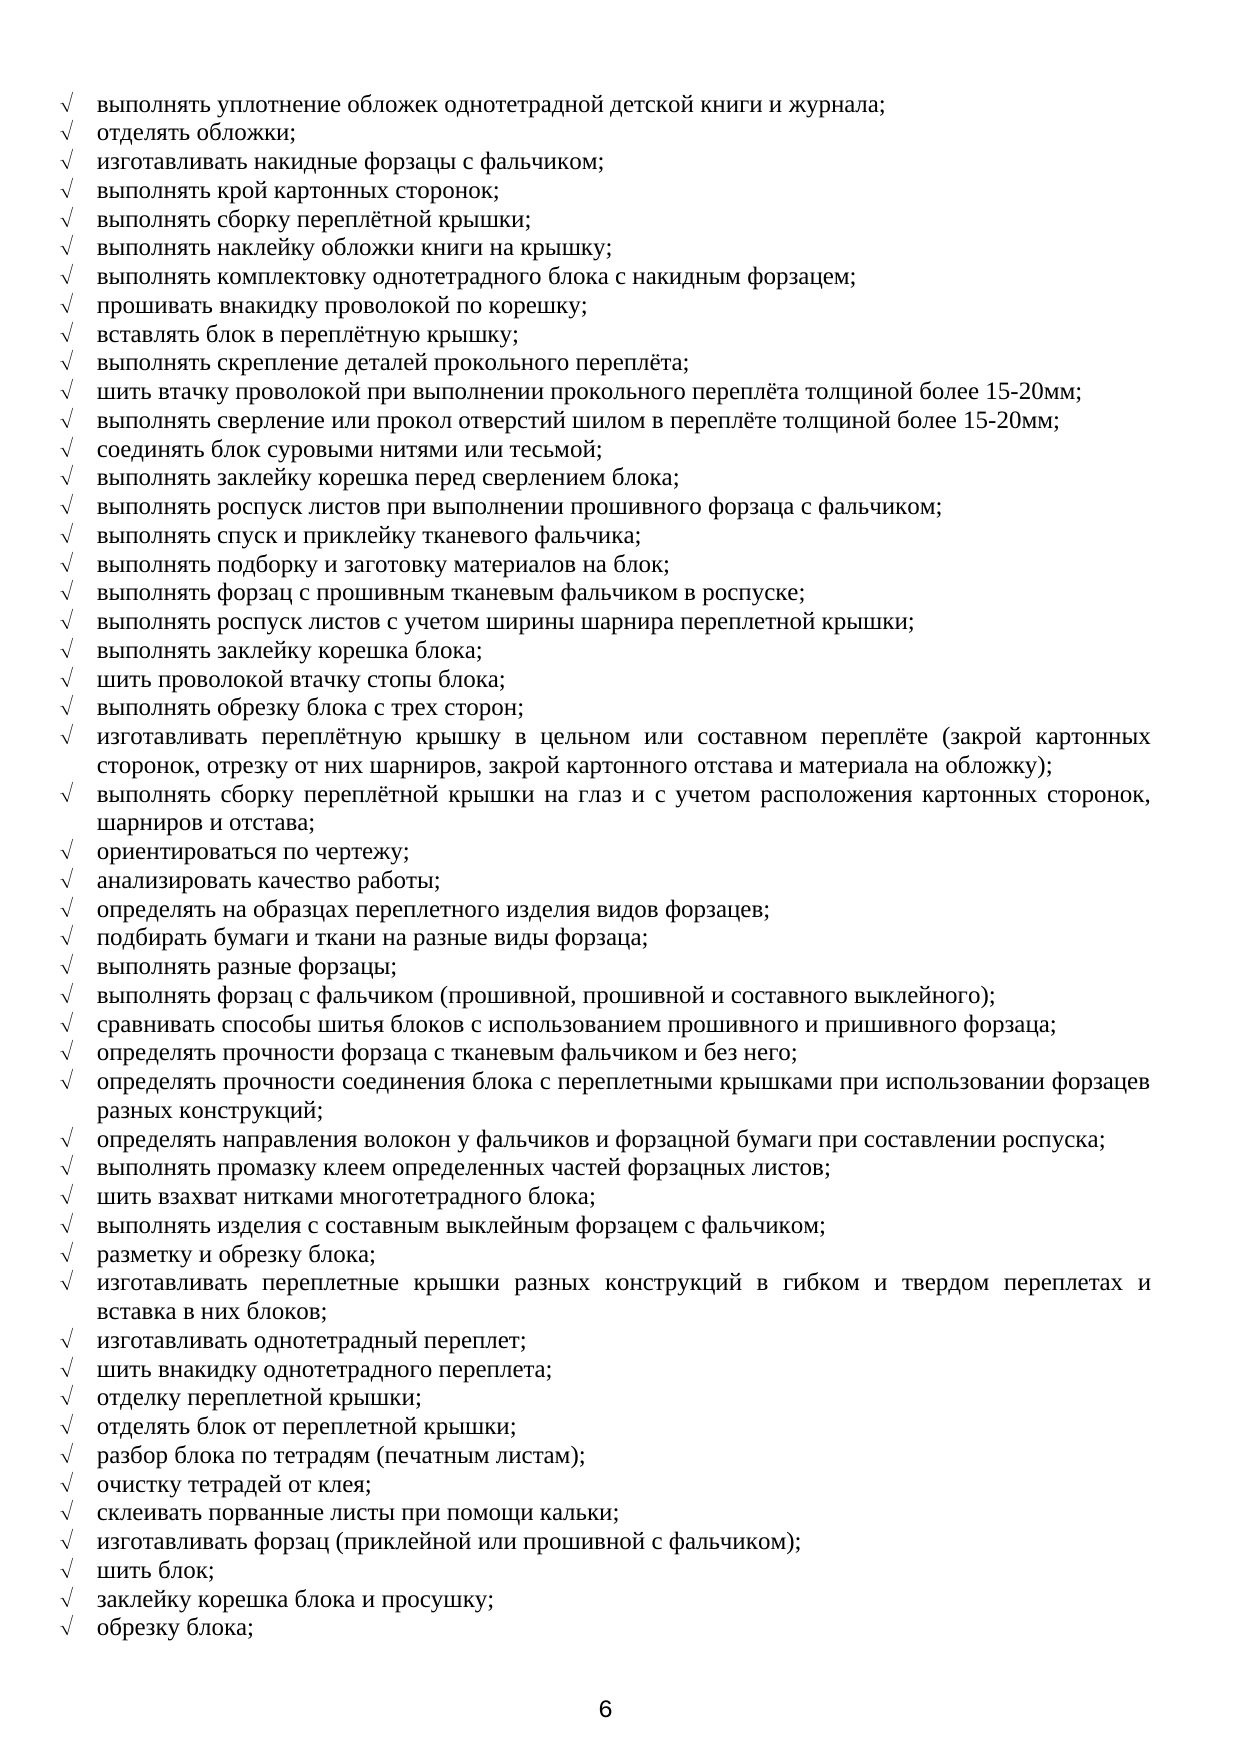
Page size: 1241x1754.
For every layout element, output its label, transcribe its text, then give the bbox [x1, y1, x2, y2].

list разметку и обрезку блока; [59, 1239, 1152, 1267]
list выполнять скрепление деталей прокольного переплёта; [59, 347, 1152, 376]
list выполнять уплотнение обложек однотетрадной детской книги и журнала; [59, 89, 1152, 117]
list шить внакидку однотетрадного переплета; [59, 1354, 1152, 1382]
list изготавливать накидные форзацы с фальчиком; [59, 146, 1152, 175]
list выполнять разные форзацы; [59, 951, 1152, 980]
list разбор блока по тетрадям (печатным листам); [59, 1440, 1152, 1469]
list выполнять сборку переплётной крышки на глаз и с учетом расположения картонных сторонок, шарниров и отстава; [59, 779, 1152, 836]
list выполнять обрезку блока с трех сторон; [59, 692, 1152, 721]
list анализировать качество работы; [59, 865, 1152, 894]
list отделять блок от переплетной крышки; [59, 1411, 1152, 1440]
list выполнять заклейку корешка перед сверлением блока; [59, 462, 1152, 491]
list определять прочности форзаца с тканевым фальчиком и без него; [59, 1037, 1152, 1066]
list изготавливать форзац (приклейной или прошивной с фальчиком); [59, 1526, 1152, 1555]
list выполнять роспуск листов при выполнении прошивного форзаца с фальчиком; [59, 491, 1152, 520]
list соединять блок суровыми нитями или тесьмой; [59, 434, 1152, 462]
list выполнять форзац с фальчиком (прошивной, прошивной и составного выклейного); [59, 980, 1152, 1009]
list определять прочности соединения блока с переплетными крышками при использовании форзацев разных конструкций; [59, 1066, 1152, 1124]
list подбирать бумаги и ткани на разные виды форзаца; [59, 922, 1152, 951]
list изготавливать переплётную крышку в цельном или составном переплёте (закрой картонных сторонок, отрезку от них шарниров, закрой картонного отстава и материала на обложку); [59, 721, 1152, 779]
list шить блок; [59, 1555, 1152, 1584]
list очистку тетрадей от клея; [59, 1469, 1152, 1497]
list выполнять спуск и приклейку тканевого фальчика; [59, 520, 1152, 549]
list изготавливать однотетрадный переплет; [59, 1325, 1152, 1354]
list выполнять форзац с прошивным тканевым фальчиком в роспуске; [59, 577, 1152, 606]
list вставлять блок в переплётную крышку; [59, 319, 1152, 347]
list выполнять сборку переплётной крышки; [59, 204, 1152, 232]
list выполнять заклейку корешка блока; [59, 635, 1152, 664]
list отделять обложки; [59, 117, 1152, 146]
list выполнять крой картонных сторонок; [59, 175, 1152, 204]
list ориентироваться по чертежу; [59, 836, 1152, 865]
list выполнять комплектовку однотетрадного блока с накидным форзацем; [59, 261, 1152, 290]
list шить втачку проволокой при выполнении прокольного переплёта толщиной более 15-20мм; [59, 376, 1152, 405]
list выполнять подборку и заготовку материалов на блок; [59, 549, 1152, 577]
list шить проволокой втачку стопы блока; [59, 664, 1152, 692]
list выполнять изделия с составным выклейным форзацем с фальчиком; [59, 1210, 1152, 1239]
list выполнять наклейку обложки книги на крышку; [59, 232, 1152, 261]
list изготавливать переплетные крышки разных конструкций в гибком и твердом переплетах и вставка в них блоков; [59, 1267, 1152, 1325]
list отделку переплетной крышки; [59, 1382, 1152, 1411]
list определять направления волокон у фальчиков и форзацной бумаги при составлении роспуска; [59, 1124, 1152, 1152]
list склеивать порванные листы при помощи кальки; [59, 1497, 1152, 1526]
list определять на образцах переплетного изделия видов форзацев; [59, 894, 1152, 922]
list сравнивать способы шитья блоков с использованием прошивного и пришивного форзаца; [59, 1009, 1152, 1037]
list выполнять роспуск листов с учетом ширины шарнира переплетной крышки; [59, 606, 1152, 635]
list шить взахват нитками многотетрадного блока; [59, 1181, 1152, 1210]
list заклейку корешка блока и просушку; [59, 1584, 1152, 1612]
list выполнять сверление или прокол отверстий шилом в переплёте толщиной более 15-20мм; [59, 405, 1152, 434]
list обрезку блока; [59, 1612, 1152, 1641]
list выполнять промазку клеем определенных частей форзацных листов; [59, 1152, 1152, 1181]
list прошивать внакидку проволокой по корешку; [59, 290, 1152, 319]
